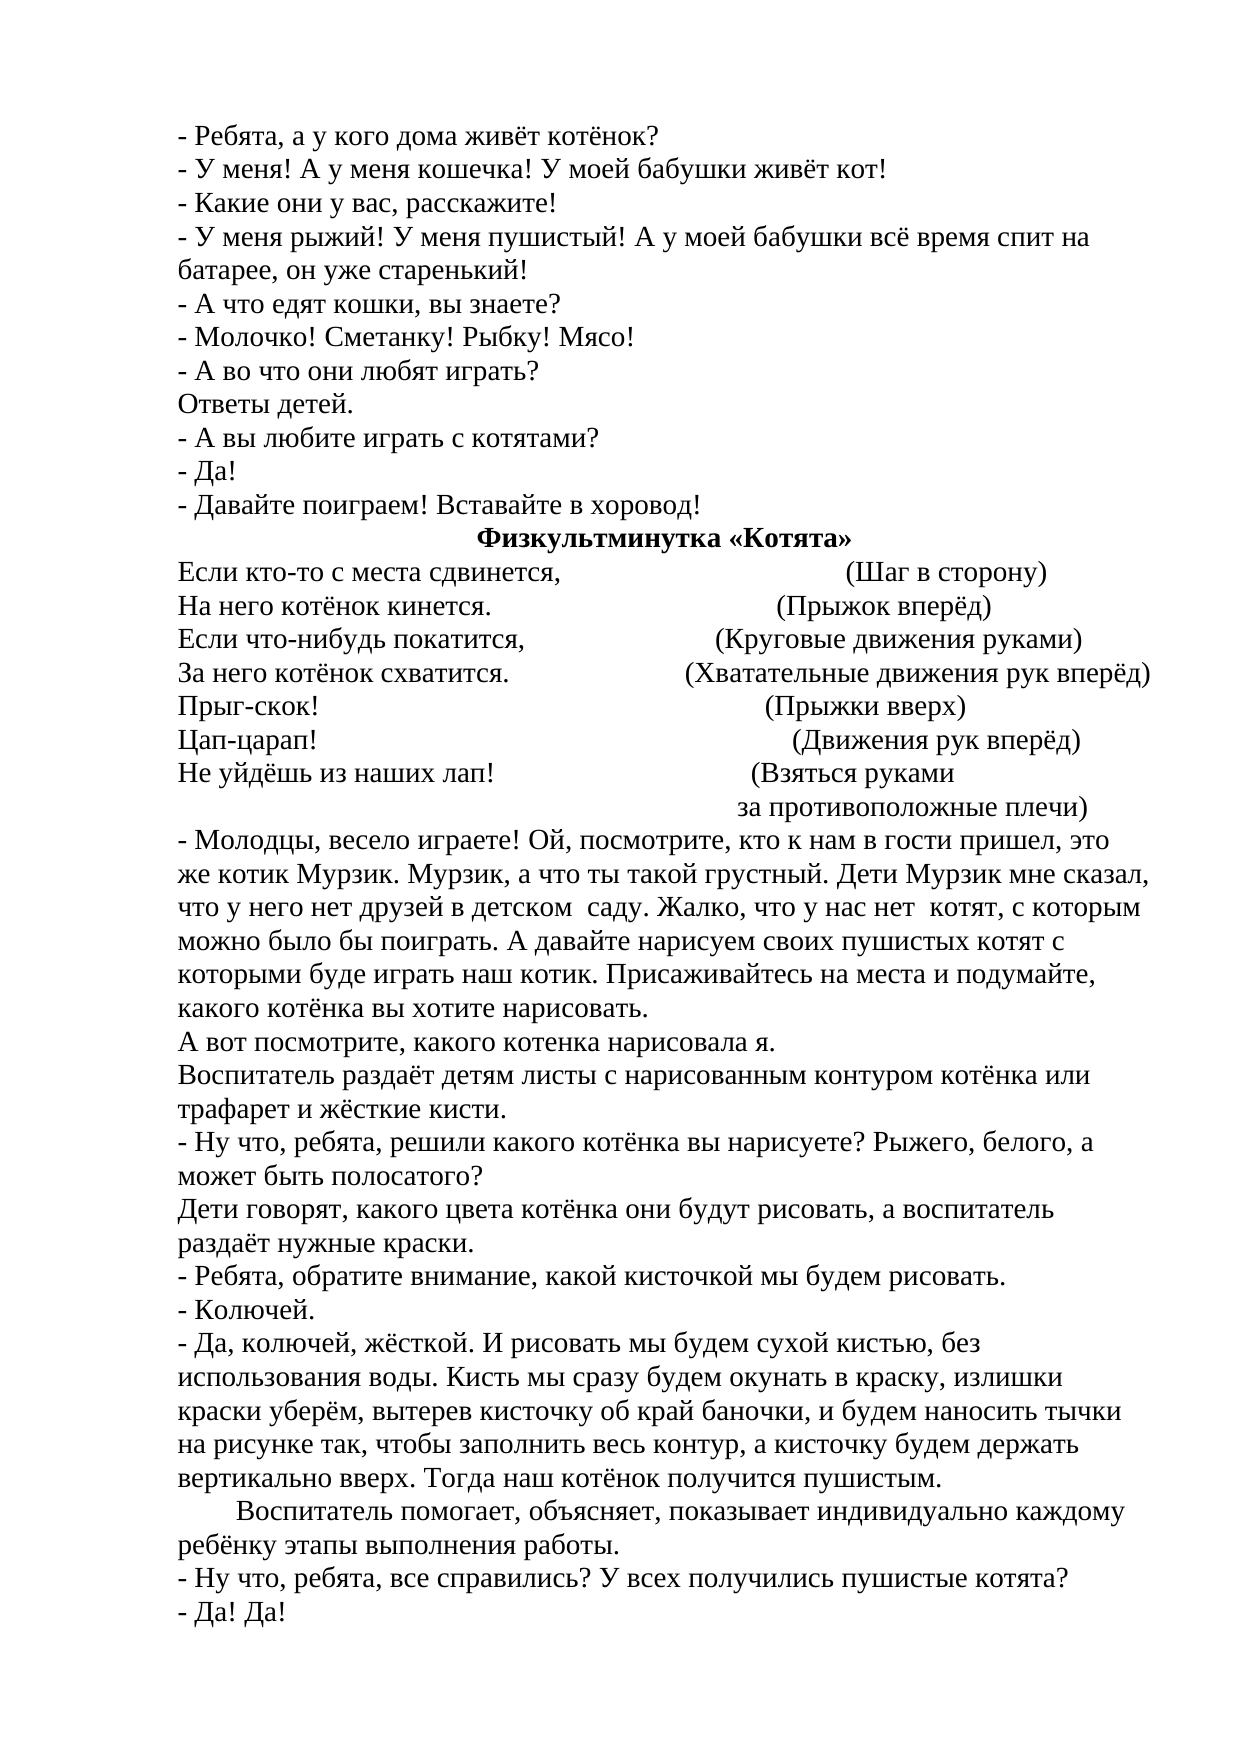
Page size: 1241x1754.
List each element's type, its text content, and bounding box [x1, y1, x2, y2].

text - Молодцы, весело играете! Ой, посмотрите, кто к нам в гости пришел, это же котик Мурзик. Мурзик, а что ты такой грустный. Дети Мурзик мне сказал, что у него нет друзей в детском саду. Жалко, что у нас нет котят, с которым можно было бы поиграть. А давайте нарисуем своих пушистых котят с которыми буде играть наш котик. Присаживайтесь на места и подумайте, какого котёнка вы хотите нарисовать. [177, 822, 1152, 1024]
text - Да! Да! [177, 1594, 1152, 1627]
text - А во что они любят играть? [177, 353, 1152, 386]
text Цап-царап! (Движения рук вперёд) [177, 722, 1152, 755]
text Физкультминутка «Котята» [177, 521, 1152, 554]
text - А что едят кошки, вы знаете? [177, 286, 1152, 319]
text А вот посмотрите, какого котенка нарисовала я. [177, 1024, 1152, 1057]
text - У меня! А у меня кошечка! У моей бабушки живёт кот! [177, 152, 1152, 185]
text за противоположные плечи) [177, 789, 1152, 822]
text - Да, колючей, жёсткой. И рисовать мы будем сухой кистью, без использования воды. Кисть мы сразу будем окунать в краску, излишки краски уберём, вытерев кисточку об край баночки, и будем наносить тычки на рисунке так, чтобы заполнить весь контур, а кисточку будем держать вертикально вверх. Тогда наш котёнок получится пушистым. [177, 1326, 1152, 1493]
text Если кто-то с места сдвинется, (Шаг в сторону) [177, 554, 1152, 588]
text Воспитатель раздаёт детям листы с нарисованным контуром котёнка или трафарет и жёсткие кисти. [177, 1057, 1152, 1124]
text Прыг-скок! (Прыжки вверх) [177, 688, 1152, 722]
text - А вы любите играть с котятами? [177, 420, 1152, 453]
text - Колючей. [177, 1292, 1152, 1326]
text Дети говорят, какого цвета котёнка они будут рисовать, а воспитатель раздаёт нужные краски. [177, 1191, 1152, 1258]
text - Ребята, а у кого дома живёт котёнок? [177, 118, 1152, 152]
text Воспитатель помогает, объясняет, показывает индивидуально каждому ребёнку этапы выполнения работы. [177, 1493, 1152, 1560]
text Ответы детей. [177, 386, 1152, 420]
text - Ну что, ребята, все справились? У всех получились пушистые котята? [177, 1560, 1152, 1594]
text - Какие они у вас, расскажите! [177, 185, 1152, 219]
text - Ребята, обратите внимание, какой кисточкой мы будем рисовать. [177, 1258, 1152, 1292]
text Не уйдёшь из наших лап! (Взяться руками [177, 755, 1152, 789]
text Если что-нибудь покатится, (Круговые движения руками) [177, 621, 1152, 655]
text - Да! [177, 453, 1152, 487]
text За него котёнок схватится. (Хватательные движения рук вперёд) [177, 655, 1152, 688]
text - У меня рыжий! У меня пушистый! А у моей бабушки всё время спит на батарее, он уже старенький! [177, 219, 1152, 286]
text - Ну что, ребята, решили какого котёнка вы нарисуете? Рыжего, белого, а может быть полосатого? [177, 1124, 1152, 1191]
text На него котёнок кинется. (Прыжок вперёд) [177, 588, 1152, 621]
text - Давайте поиграем! Вставайте в хоровод! [177, 487, 1152, 521]
text - Молочко! Сметанку! Рыбку! Мясо! [177, 319, 1152, 353]
